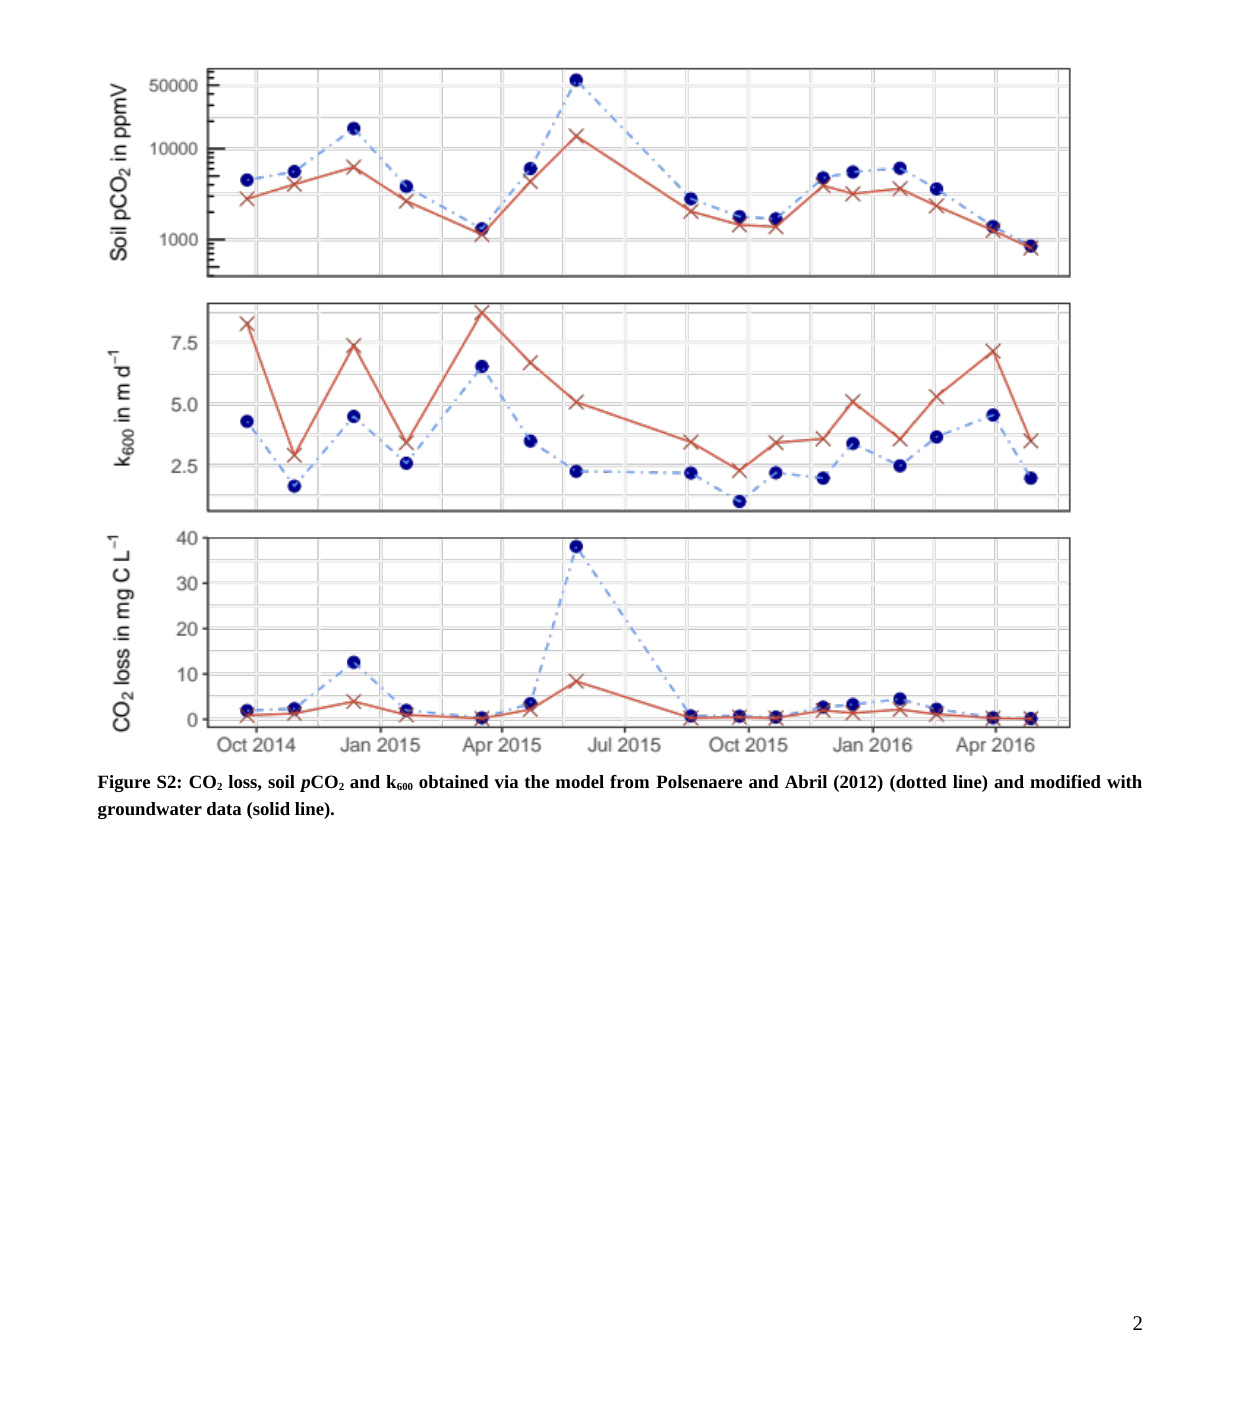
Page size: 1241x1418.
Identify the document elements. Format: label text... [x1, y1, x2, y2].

text Figure S2: CO2 loss, soil pCO2 and k600 obtained via the model from Polsenaere and Abril (2012) (dotted line) and modified with groundwater data (solid line). [97, 771, 1143, 821]
